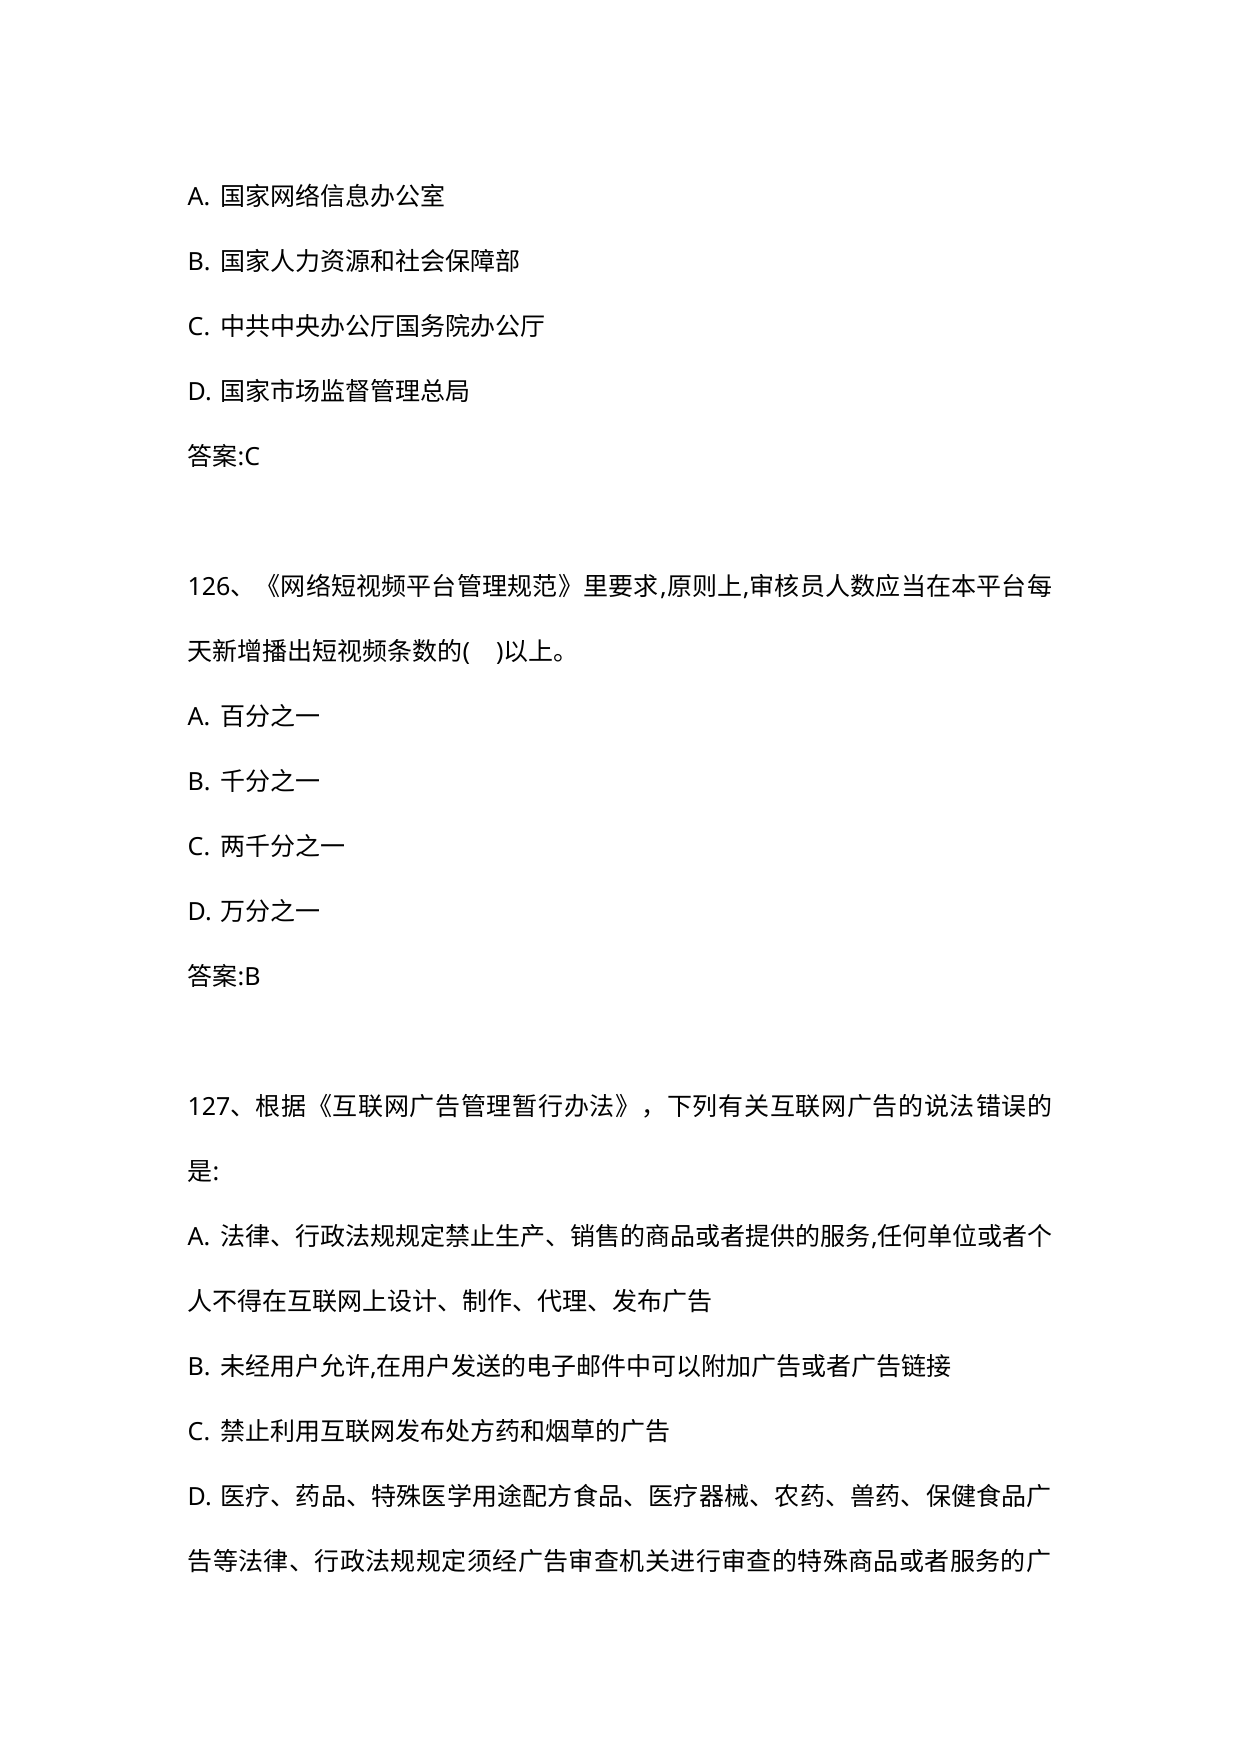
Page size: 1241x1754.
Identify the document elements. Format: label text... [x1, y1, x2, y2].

list 国家市场监督管理总局 [187, 357, 1053, 422]
list 万分之一 [187, 877, 1053, 942]
list 国家人力资源和社会保障部 [187, 227, 1053, 292]
list 中共中央办公厅国务院办公厅 [187, 292, 1053, 357]
list 国家网络信息办公室 [187, 162, 1053, 227]
list 法律、行政法规规定禁止生产、销售的商品或者提供的服务,任何单位或者个人不得在互联网上设计、制作、代理、发布广告 [187, 1202, 1053, 1332]
list 禁止利用互联网发布处方药和烟草的广告 [187, 1397, 1053, 1462]
list 百分之一 [187, 682, 1053, 747]
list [187, 1462, 1053, 1592]
list 未经用户允许,在用户发送的电子邮件中可以附加广告或者广告链接 [187, 1332, 1053, 1397]
list 《网络短视频平台管理规范》里要求,原则上,审核员人数应当在本平台每天新增播出短视频条数的( )以上。 [187, 552, 1053, 682]
list 根据《互联网广告管理暂行办法》，下列有关互联网广告的说法错误的是: [187, 1072, 1053, 1202]
list 答案:C [187, 422, 1053, 487]
list 千分之一 [187, 747, 1053, 812]
list 答案:B [187, 942, 1053, 1007]
list 两千分之一 [187, 812, 1053, 877]
